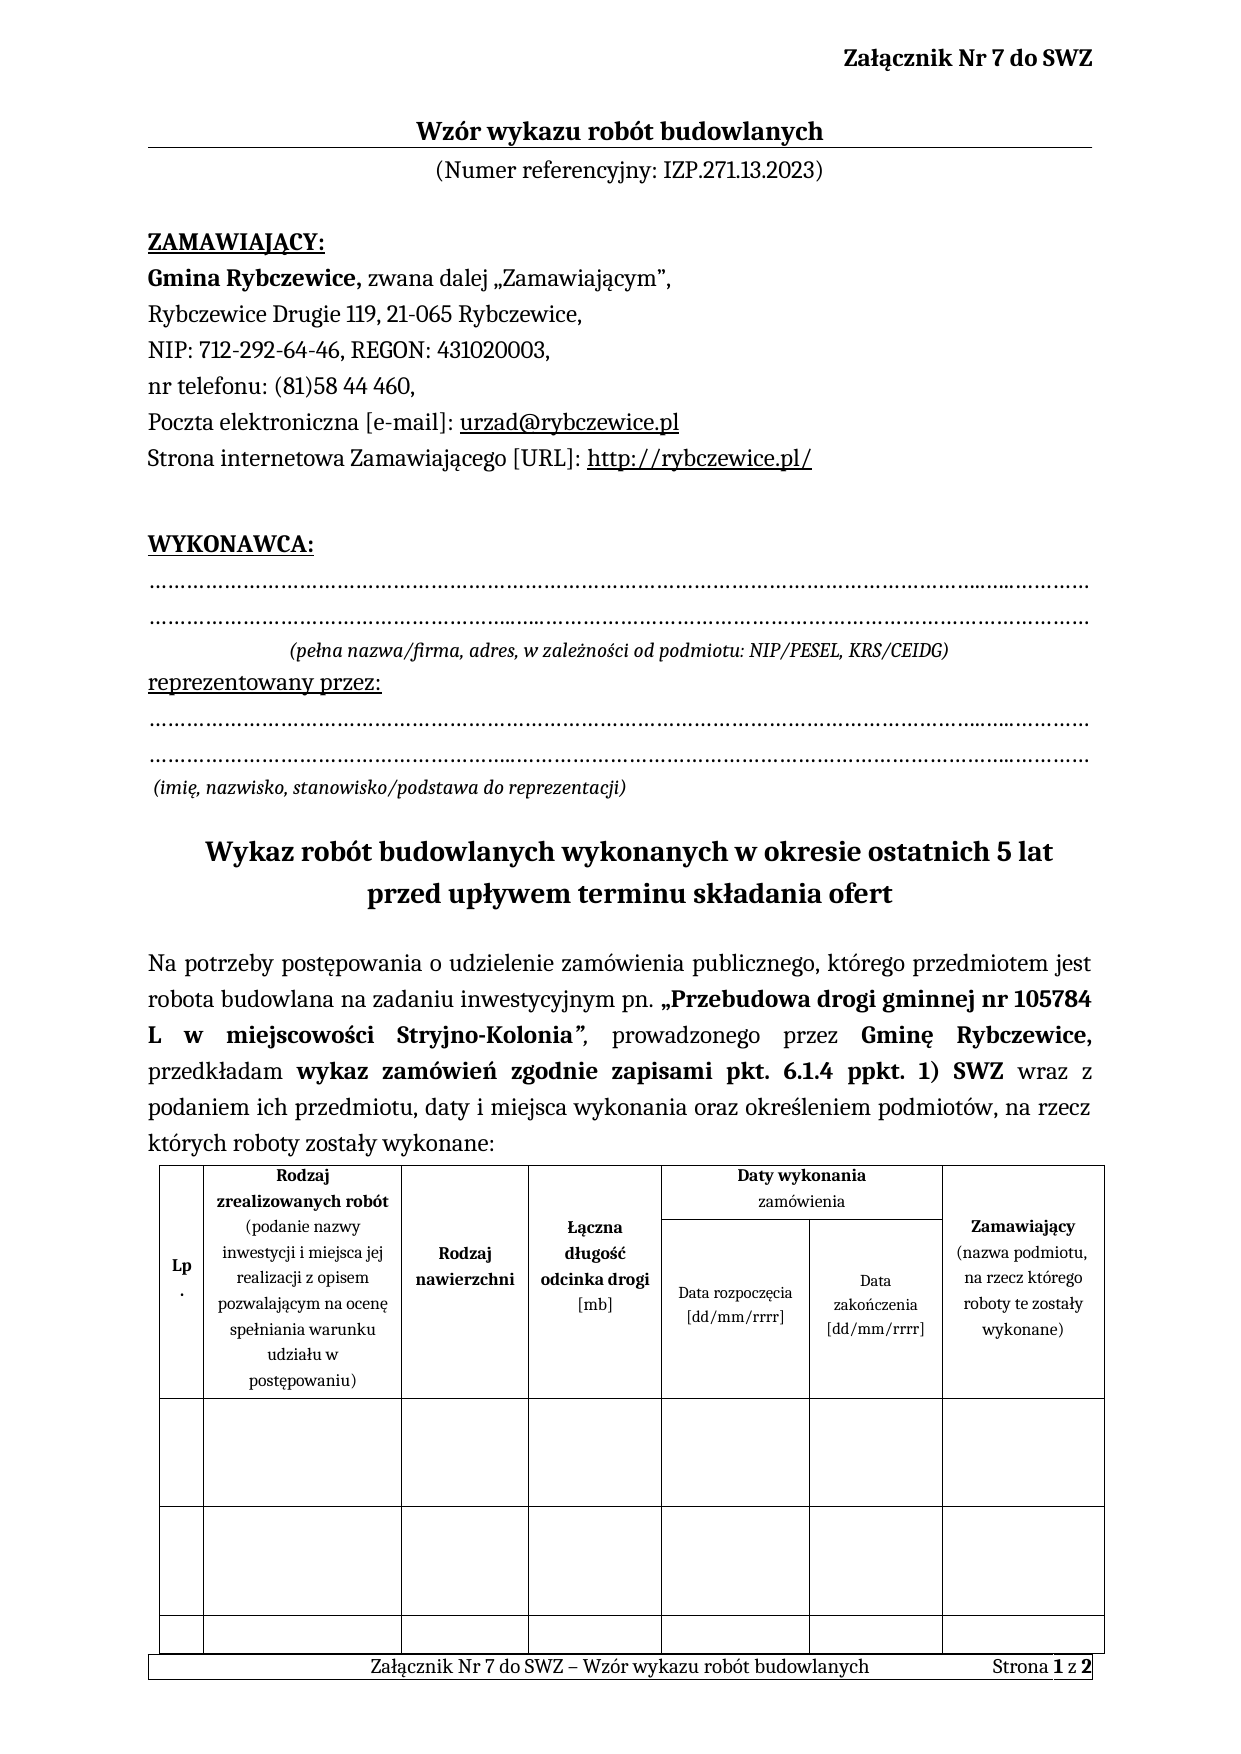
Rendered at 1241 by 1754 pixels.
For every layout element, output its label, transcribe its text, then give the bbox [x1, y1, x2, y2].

text NIP: 712-292-64-46, REGON: 431020003, [148, 336, 1092, 364]
table_header Rodzaj zrealizowanych robót (podanie nazwy inwestycji i miejsca jej realizacji z opisem pozwalającym na ocenę spełniania warunku udziału w postępowaniu) [204, 1166, 401, 1397]
text nr telefonu: (81)58 44 460, [148, 372, 1092, 401]
table_cell [943, 1507, 1104, 1615]
table_cell [402, 1507, 528, 1615]
text (imię, nazwisko, stanowisko/podstawa do reprezentacji) [148, 776, 1092, 800]
table_cell [810, 1507, 942, 1615]
table_cell [943, 1399, 1104, 1506]
table_cell [402, 1616, 528, 1653]
text Na potrzeby postępowania o udzielenie zamówienia publicznego, którego przedmiotem jest robota budowlana na zadaniu inwestycyjnym pn. „Przebudowa drogi gminnej nr 105784 L w miejscowości Stryjno-Kolonia”, prowadzonego przez Gminę Rybczewice, przedkładam wykaz zamówień zgodnie zapisami pkt. 6.1.4 ppkt. 1) SWZ wraz z podaniem ich przedmiotu, daty i miejsca wykonania oraz określeniem podmiotów, na rzecz których roboty zostały wykonane: [148, 949, 1092, 1158]
table_header Łączna długość odcinka drogi [mb] [529, 1166, 661, 1397]
table_cell [810, 1616, 942, 1653]
text Poczta elektroniczna [e-mail]: urzad@rybczewice.pl [148, 408, 1092, 436]
text (Numer referencyjny: IZP.271.13.2023) [166, 156, 1092, 185]
table_cell [662, 1616, 809, 1653]
text ……………………………………………………………………………………………………………………..…..………… [148, 566, 1092, 595]
table_cell [529, 1399, 661, 1506]
table_header Zamawiający (nazwa podmiotu, na rzecz którego roboty te zostały wykonane) [943, 1166, 1104, 1397]
text Strona internetowa Zamawiającego [URL]: http://rybczewice.pl/ [148, 444, 1092, 472]
text Wzór wykazu robót budowlanych [148, 116, 1092, 147]
table_header Lp. [160, 1166, 203, 1397]
table_cell [662, 1507, 809, 1615]
table_cell [943, 1616, 1104, 1653]
table_cell Data rozpoczęcia [dd/mm/rrrr] [662, 1220, 809, 1397]
table_cell [204, 1507, 401, 1615]
text …………………………………………………..…..…………………………………………………………………………… [148, 602, 1092, 631]
text ……………………………………………………………………………………………………………………..…..………… [148, 704, 1092, 733]
table_cell [160, 1616, 203, 1653]
table_cell [160, 1399, 203, 1506]
table_cell [529, 1507, 661, 1615]
text Rybczewice Drugie 119, 21-065 Rybczewice, [148, 300, 1092, 329]
text reprezentowany przez: [148, 668, 1092, 697]
text (pełna nazwa/firma, adres, w zależności od podmiotu: NIP/PESEL, KRS/CEIDG) [148, 638, 1092, 662]
text …………………………………………………..……………………………………………………………………..………… [148, 740, 1092, 769]
table_cell [662, 1399, 809, 1506]
text Gmina Rybczewice, zwana dalej „Zamawiającym”, [148, 264, 1092, 293]
text Wykaz robót budowlanych wykonanych w okresie ostatnich 5 lat przed upływem terminu składania ofert [166, 836, 1092, 911]
table_cell [529, 1616, 661, 1653]
table_header Rodzaj nawierzchni [402, 1166, 528, 1397]
text WYKONAWCA: [148, 530, 1092, 559]
table_cell [160, 1507, 203, 1615]
table_cell [402, 1399, 528, 1506]
table_cell [204, 1616, 401, 1653]
text Załącznik Nr 7 do SWZ [148, 44, 1092, 73]
table_header Daty wykonania zamówienia [662, 1166, 942, 1219]
table_cell Data zakończenia [dd/mm/rrrr] [810, 1220, 942, 1397]
table_cell [810, 1399, 942, 1506]
table_cell [204, 1399, 401, 1506]
text ZAMAWIAJĄCY: [148, 228, 1092, 257]
